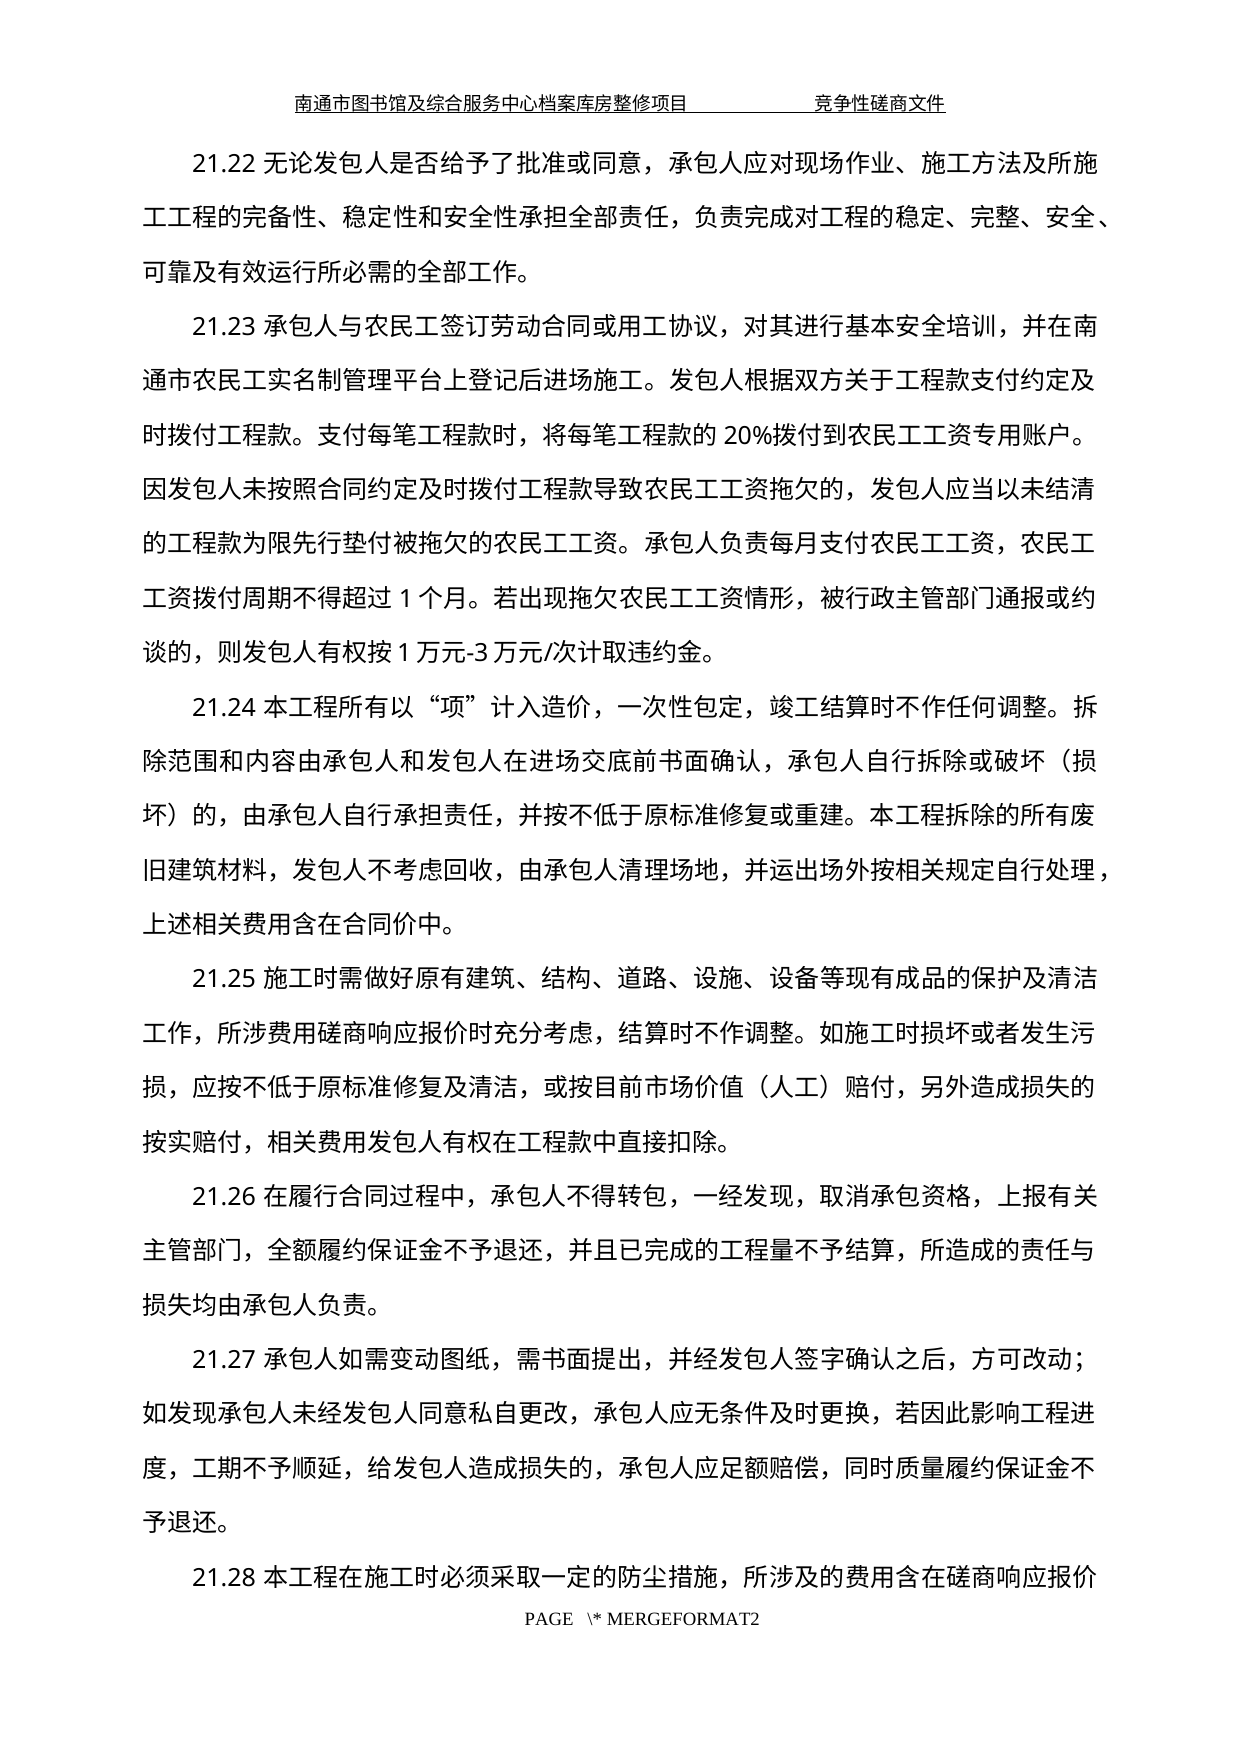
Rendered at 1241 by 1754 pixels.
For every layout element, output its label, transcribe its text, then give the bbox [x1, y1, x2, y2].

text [142, 1557, 1098, 1593]
text 21.25 施工时需做好原有建筑、结构、道路、设施、设备等现有成品的保护及清洁工作，所涉费用磋商响应报价时充分考虑，结算时不作调整。如施工时损坏或者发生污损，应按不低于原标准修复及清洁，或按目前市场价值（人工）赔付，另外造成损失的按实赔付，相关费用发包人有权在工程款中直接扣除。 [142, 959, 1098, 1158]
text 21.22 无论发包人是否给予了批准或同意，承包人应对现场作业、施工方法及所施工工程的完备性、稳定性和安全性承担全部责任，负责完成对工程的稳定、完整、安全、可靠及有效运行所必需的全部工作。 [142, 143, 1098, 288]
text 21.27 承包人如需变动图纸，需书面提出，并经发包人签字确认之后，方可改动；如发现承包人未经发包人同意私自更改，承包人应无条件及时更换，若因此影响工程进度，工期不予顺延，给发包人造成损失的，承包人应足额赔偿，同时质量履约保证金不予退还。 [142, 1339, 1098, 1539]
text 21.26 在履行合同过程中，承包人不得转包，一经发现，取消承包资格，上报有关主管部门，全额履约保证金不予退还，并且已完成的工程量不予结算，所造成的责任与损失均由承包人负责。 [142, 1176, 1098, 1321]
text 21.23 承包人与农民工签订劳动合同或用工协议，对其进行基本安全培训，并在南通市农民工实名制管理平台上登记后进场施工。发包人根据双方关于工程款支付约定及时拨付工程款。支付每笔工程款时，将每笔工程款的20%拨付到农民工工资专用账户。因发包人未按照合同约定及时拨付工程款导致农民工工资拖欠的，发包人应当以未结清的工程款为限先行垫付被拖欠的农民工工资。承包人负责每月支付农民工工资，农民工工资拨付周期不得超过1个月。若出现拖欠农民工工资情形，被行政主管部门通报或约谈的，则发包人有权按1万元-3万元/次计取违约金。 [142, 306, 1098, 669]
text 21.24 本工程所有以“项”计入造价，一次性包定，竣工结算时不作任何调整。拆除范围和内容由承包人和发包人在进场交底前书面确认，承包人自行拆除或破坏（损坏）的，由承包人自行承担责任，并按不低于原标准修复或重建。本工程拆除的所有废旧建筑材料，发包人不考虑回收，由承包人清理场地，并运出场外按相关规定自行处理，上述相关费用含在合同价中。 [142, 687, 1098, 941]
